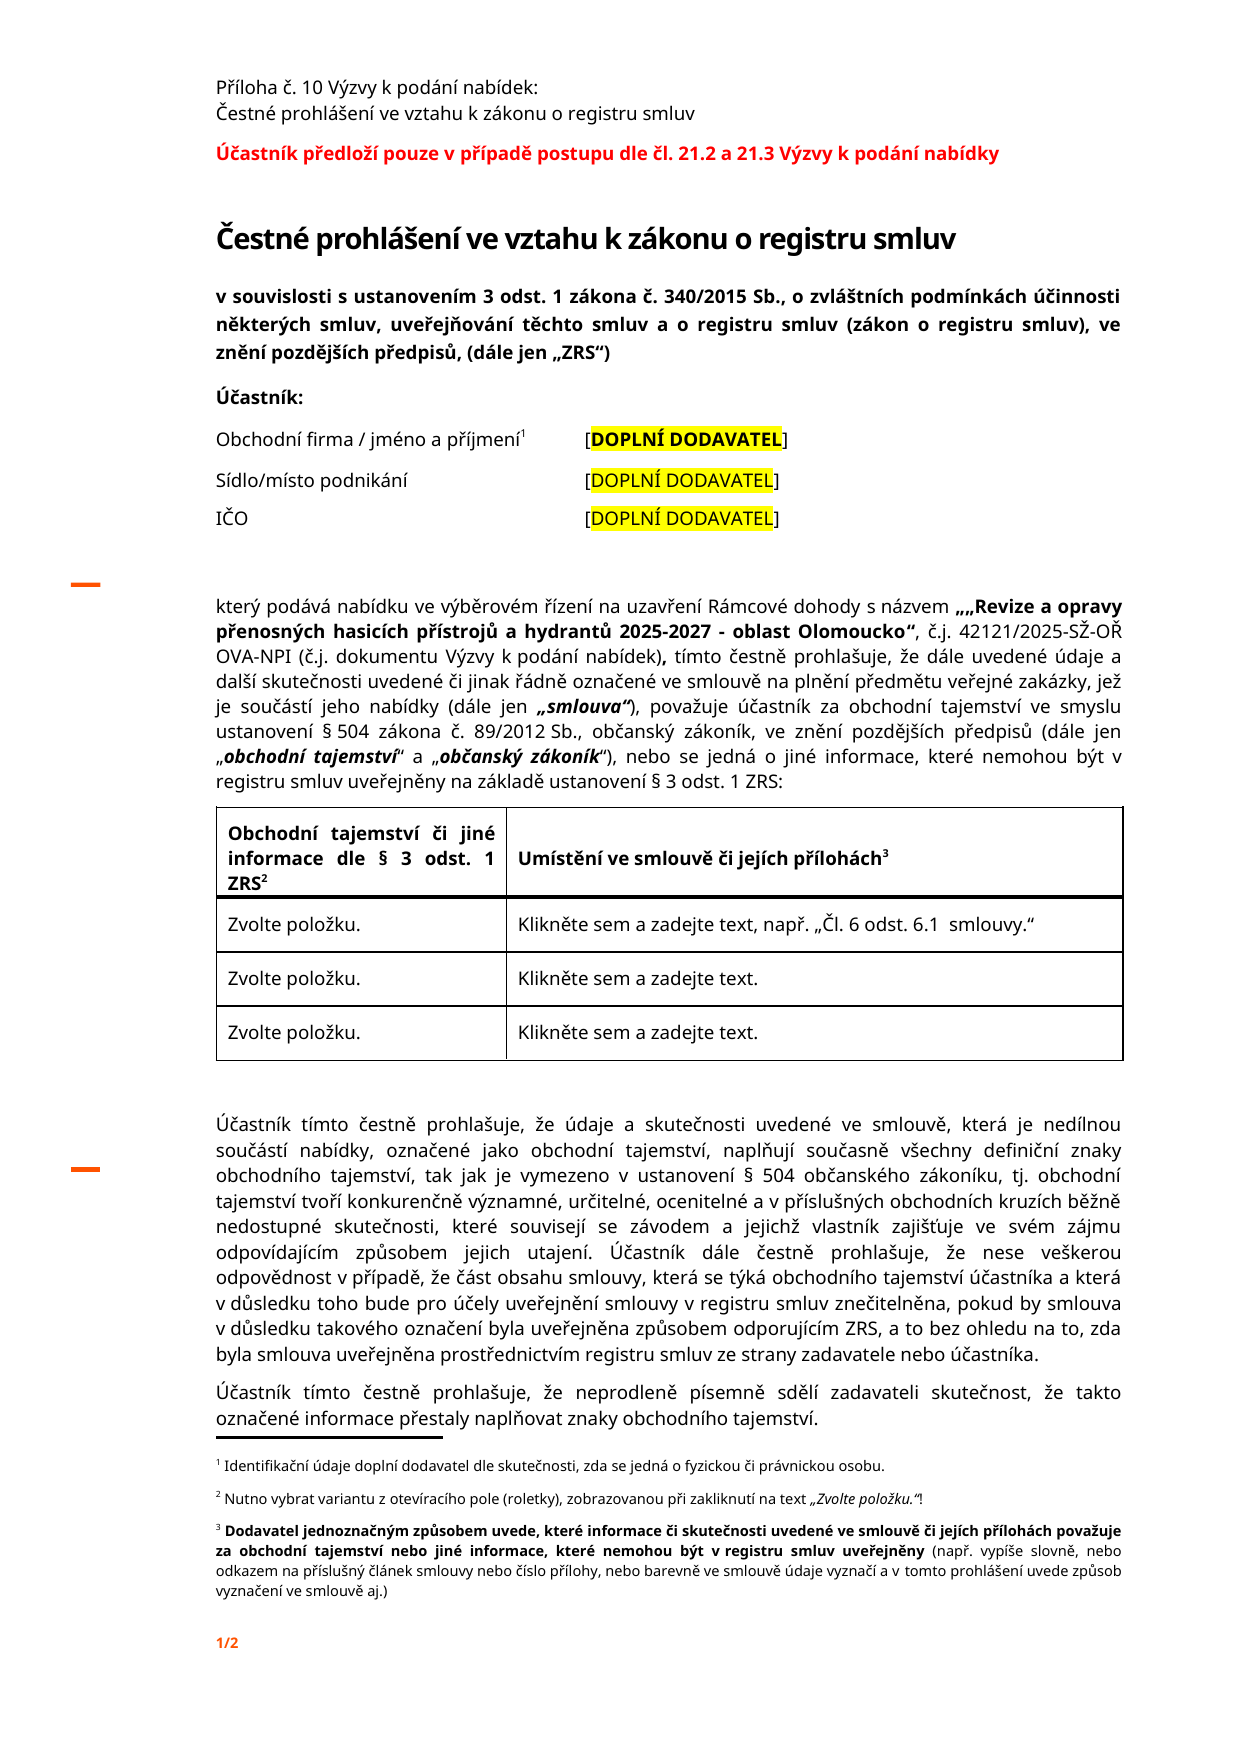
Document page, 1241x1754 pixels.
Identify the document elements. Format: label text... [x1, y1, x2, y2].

table_cell [217, 1007, 506, 1059]
table_cell [217, 899, 506, 951]
text v souvislosti s ustanovením 3 odst. 1 zákona č. 340/2015 Sb., o zvláštních podmínkách účinnosti některých smluv, uveřejňování těchto smluv a o registru smluv (zákon o registru smluv), ve znění pozdějších předpisů, (dále jen „ZRS“) [216, 283, 1122, 364]
text IČO [216, 506, 591, 531]
table_header Umístění ve smlouvě či jejích přílohách [507, 808, 1122, 895]
text IČO [773, 506, 1122, 531]
title Čestné prohlášení ve vztahu k zákonu o registru smluv [216, 218, 1122, 258]
text který podává nabídku ve výběrovém řízení na uzavření Rámcové dohody s názvem „„Revize a opravy přenosných hasicích přístrojů a hydrantů 2025-2027 - oblast Olomoucko“, č.j. 42121/2025-SŽ-OŘ OVA-NPI (č.j. dokumentu Výzvy k podání nabídek), tímto čestně prohlašuje, že dále uvedené údaje a další skutečnosti uvedené či jinak řádně označené ve smlouvě na plnění předmětu veřejné zakázky, jež je součástí jeho nabídky (dále jen „smlouva“), považuje účastník za obchodní tajemství ve smyslu ustanovení § 504 zákona č. 89/2012 Sb., občanský zákoník, ve znění pozdějších předpisů (dále jen „obchodní tajemství“ a „občanský zákoník“), nebo se jedná o jiné informace, které nemohou být v registru smluv uveřejněny na základě ustanovení § 3 odst. 1 ZRS: [216, 594, 1122, 794]
text Účastník: [216, 379, 1122, 410]
text Sídlo/místo podnikání [DOPLNÍ DODAVATEL] [216, 464, 1122, 493]
text Obchodní firma / jméno a příjmení [216, 423, 1122, 452]
text Účastník tímto čestně prohlašuje, že údaje a skutečnosti uvedené ve smlouvě, která je nedílnou součástí nabídky, označené jako obchodní tajemství, naplňují současně všechny definiční znaky obchodního tajemství, tak jak je vymezeno v ustanovení § 504 občanského zákoníku, tj. obchodní tajemství tvoří konkurenčně významné, určitelné, ocenitelné a v příslušných obchodních kruzích běžně nedostupné skutečnosti, které souvisejí se závodem a jejichž vlastník zajišťuje ve svém zájmu odpovídajícím způsobem jejich utajení. Účastník dále čestně prohlašuje, že nese veškerou odpovědnost v případě, že část obsahu smlouvy, která se týká obchodního tajemství účastníka a která v důsledku toho bude pro účely uveřejnění smlouvy v registru smluv znečitelněna, pokud by smlouva v důsledku takového označení byla uveřejněna způsobem odporujícím ZRS, a to bez ohledu na to, zda byla smlouva uveřejněna prostřednictvím registru smluv ze strany zadavatele nebo účastníka. [216, 1112, 1122, 1367]
text Účastník tímto čestně prohlašuje, že neprodleně písemně sdělí zadavateli skutečnost, že takto označené informace přestaly naplňovat znaky obchodního tajemství. [216, 1379, 1122, 1430]
table_header Obchodní tajemství či jiné informace dle § 3 odst. 1 ZRS [217, 808, 506, 895]
table_cell [217, 953, 506, 1005]
